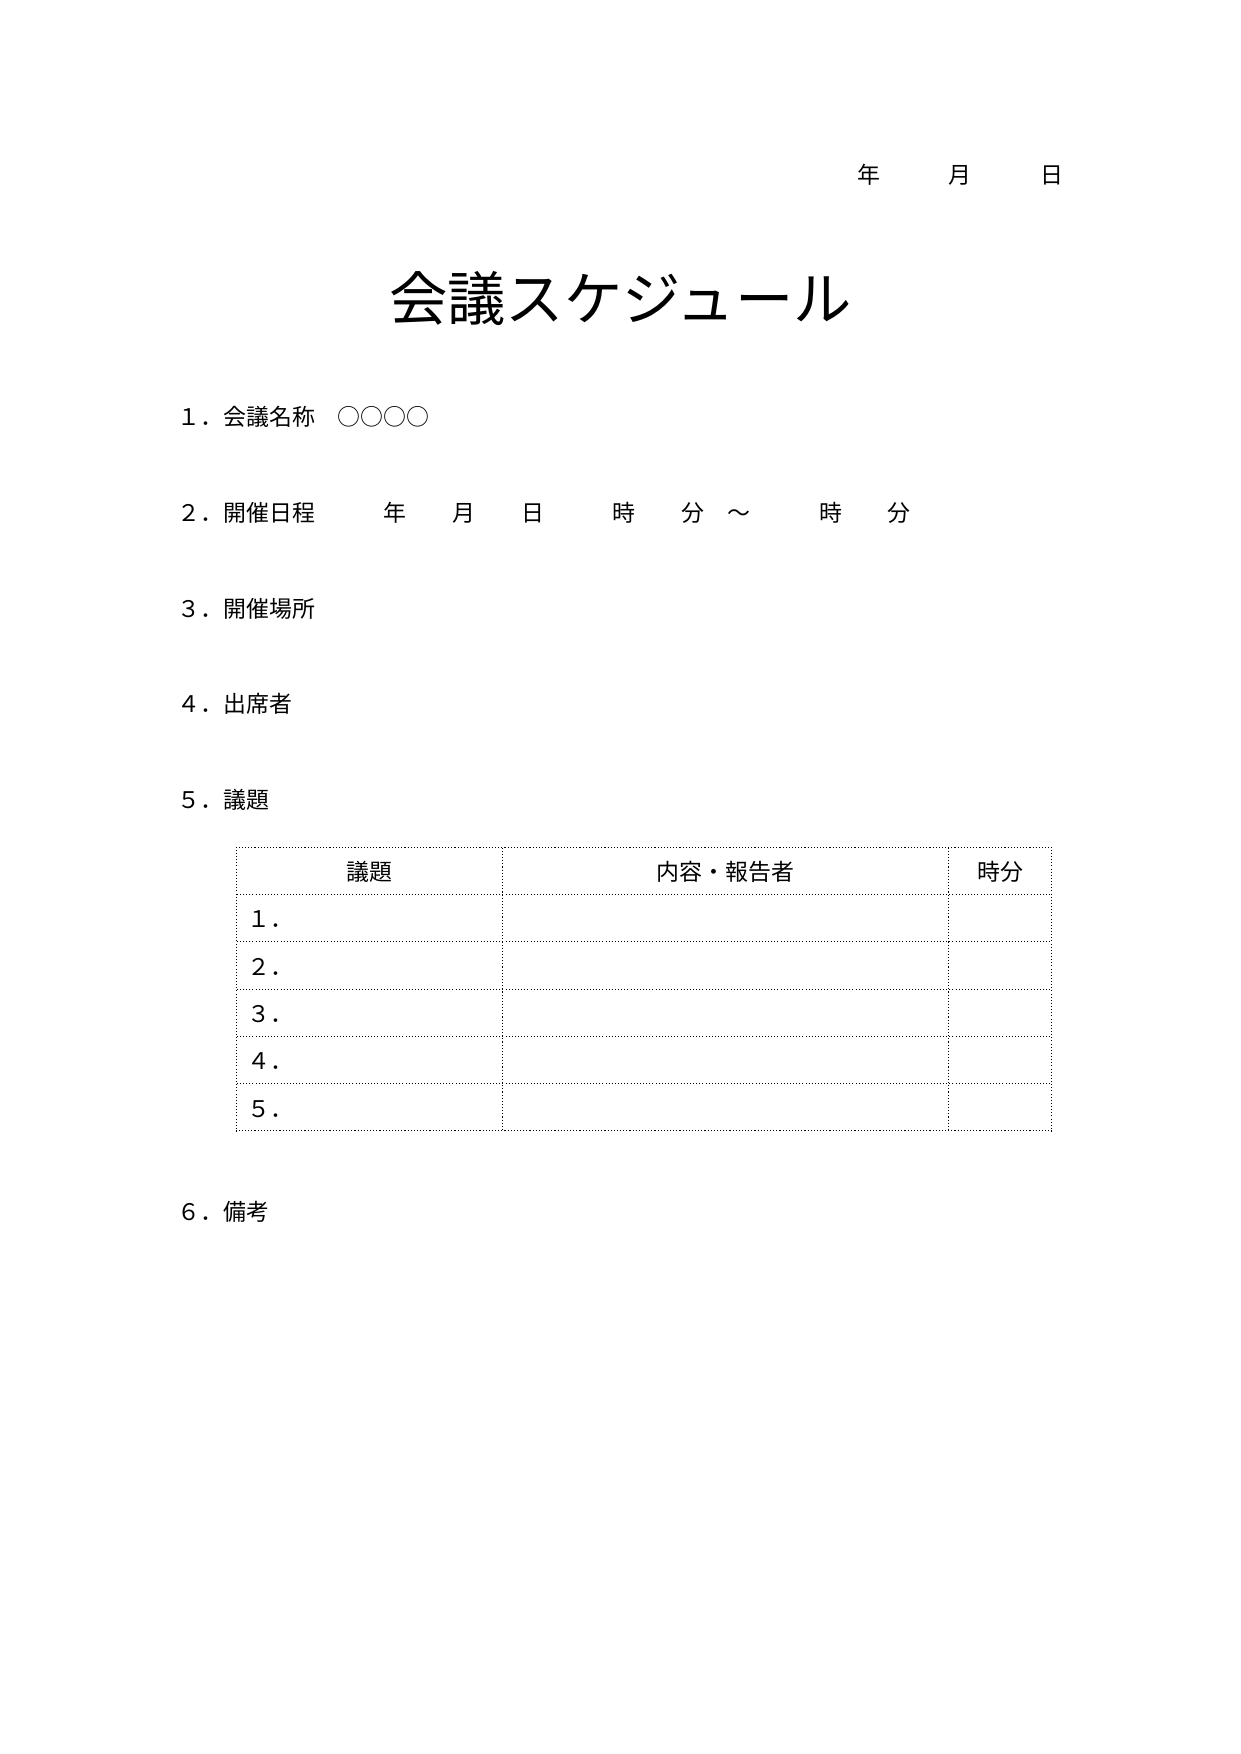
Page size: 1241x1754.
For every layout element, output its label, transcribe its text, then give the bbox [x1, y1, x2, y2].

text ３．開催場所 [177, 591, 1063, 624]
table_cell [502, 894, 949, 941]
table_cell [949, 1036, 1051, 1083]
table_cell [502, 1036, 949, 1083]
table_header 内容・報告者 [502, 847, 949, 894]
table_header 議題 [236, 847, 502, 894]
table_cell [502, 1083, 949, 1130]
text ６．備考 [177, 1194, 1063, 1227]
table_cell [949, 989, 1051, 1036]
table_cell ３． [236, 989, 502, 1036]
text 年 月 日 [177, 156, 1063, 190]
text ４．出席者 [177, 686, 1063, 719]
table_cell [502, 989, 949, 1036]
text 会議スケジュール [177, 252, 1063, 337]
table_cell ５． [236, 1083, 502, 1130]
table_cell [949, 1083, 1051, 1130]
table_cell [949, 941, 1051, 988]
text ２．開催日程 年 月 日 時 分 ～ 時 分 [177, 495, 1063, 528]
table_cell ２． [236, 941, 502, 988]
table_header 時分 [949, 847, 1051, 894]
table_cell １． [236, 894, 502, 941]
table_cell [502, 941, 949, 988]
text １．会議名称 ○○○○ [177, 399, 1063, 432]
table_cell [949, 894, 1051, 941]
text ５．議題 [177, 782, 1063, 815]
table_cell ４． [236, 1036, 502, 1083]
